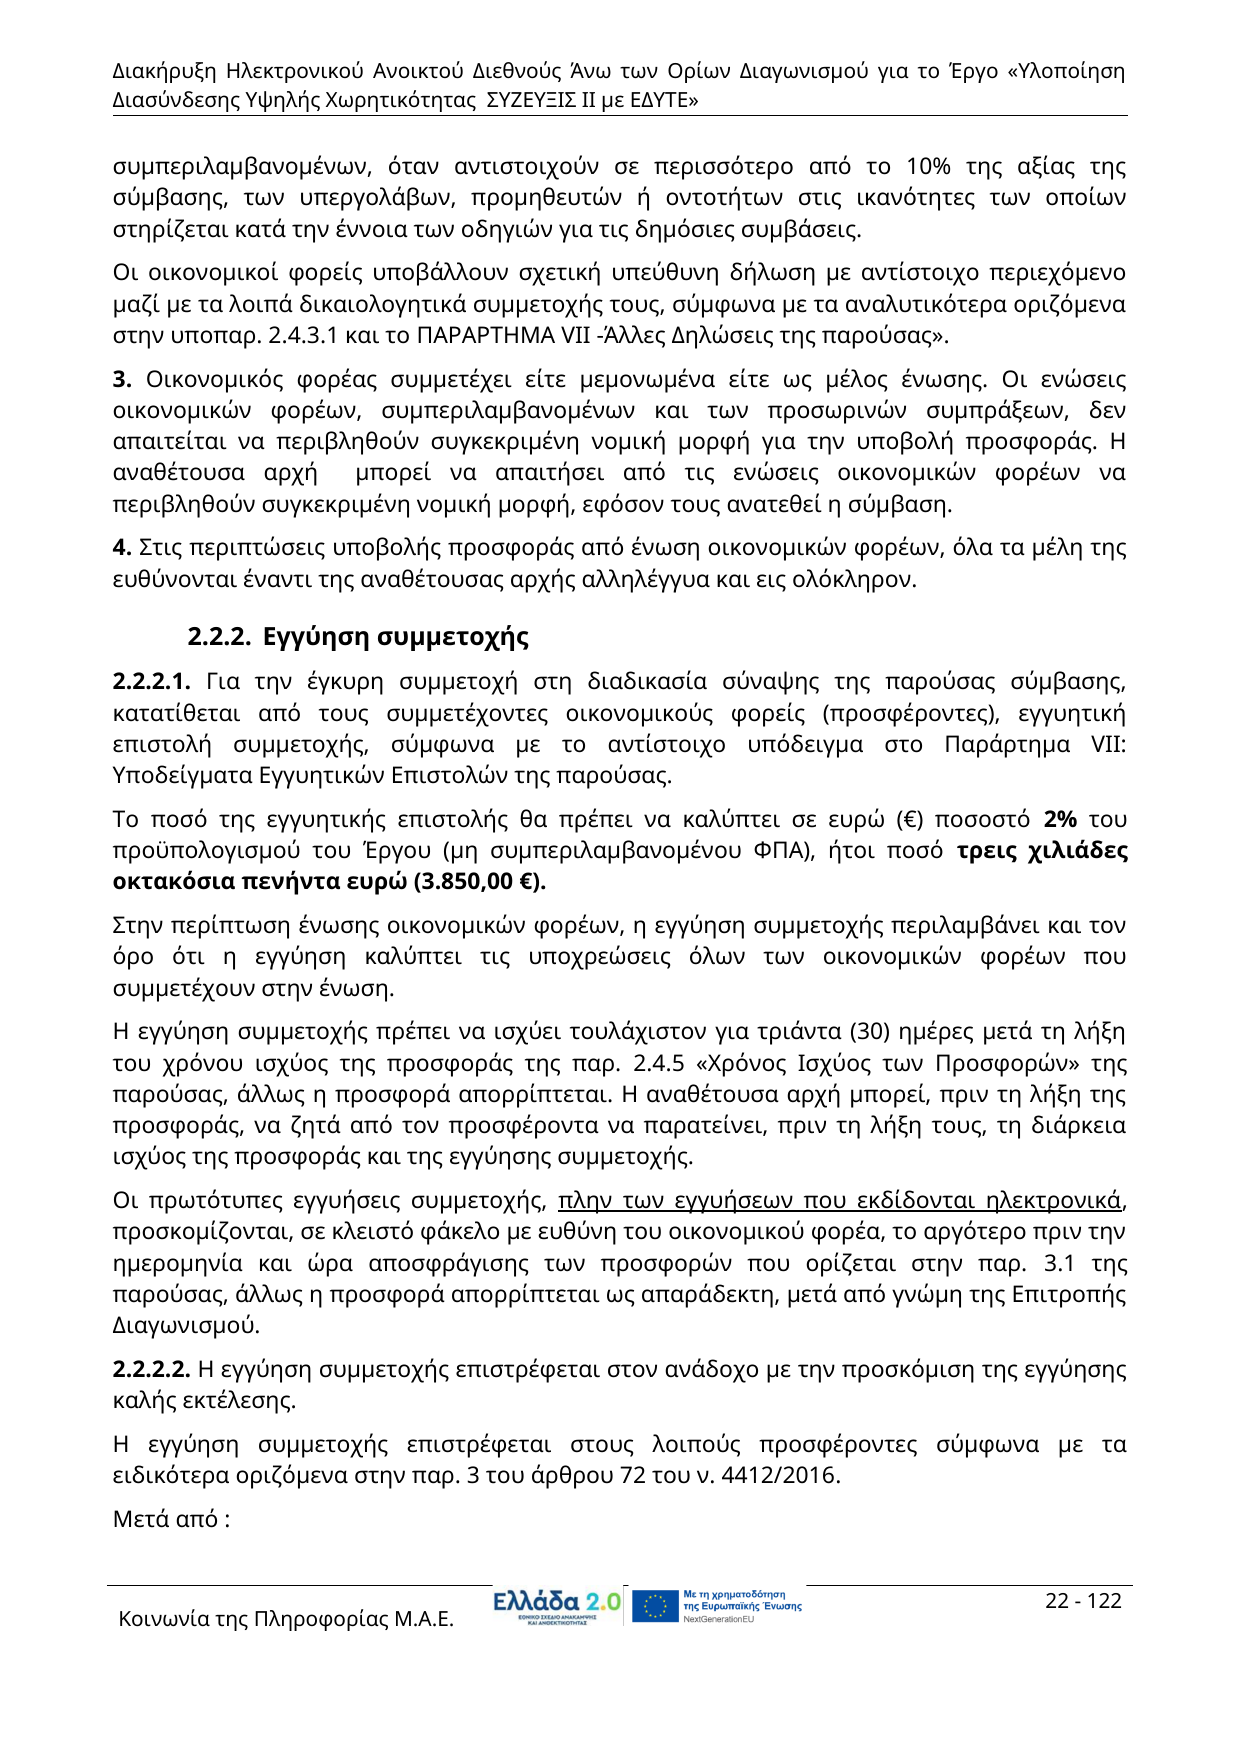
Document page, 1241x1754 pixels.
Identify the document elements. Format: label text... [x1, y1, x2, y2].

text Η εγγύηση συμμετοχής επιστρέφεται στους λοιπούς προσφέροντες σύμφωνα με τα ειδικότερα οριζόμενα στην παρ. 3 του άρθρου 72 του ν. 4412/2016. [112, 1428, 1128, 1490]
picture [492, 1585, 807, 1626]
text Το ποσό της εγγυητικής επιστολής θα πρέπει να καλύπτει σε ευρώ (€) ποσοστό 2% του προϋπολογισμού του Έργου (μη συμπεριλαμβανομένου ΦΠΑ), ήτοι ποσό τρεις χιλιάδες οκτακόσια πενήντα ευρώ (3.850,00 €). [112, 803, 1128, 897]
text Οι οικονομικοί φορείς υποβάλλουν σχετική υπεύθυνη δήλωση με αντίστοιχο περιεχόμενο μαζί με τα λοιπά δικαιολογητικά συμμετοχής τους, σύμφωνα με τα αναλυτικότερα οριζόμενα στην υποπαρ. 2.4.3.1 και το ‎ΠΑΡΑΡΤΗΜΑ VIΙ – Άλλες Δηλώσεις της παρούσας». [112, 256, 1128, 350]
text 4. Στις περιπτώσεις υποβολής προσφοράς από ένωση οικονομικών φορέων, όλα τα μέλη της ευθύνονται έναντι της αναθέτουσας αρχής αλληλέγγυα και εις ολόκληρον. [112, 531, 1128, 594]
text Η εγγύηση συμμετοχής πρέπει να ισχύει τουλάχιστον για τριάντα (30) ημέρες μετά τη λήξη του χρόνου ισχύος της προσφοράς της παρ. 2.4.5 «Χρόνος Ισχύος των Προσφορών» της παρούσας, άλλως η προσφορά απορρίπτεται. Η αναθέτουσα αρχή μπορεί, πριν τη λήξη της προσφοράς, να ζητά από τον προσφέροντα να παρατείνει, πριν τη λήξη τους, τη διάρκεια ισχύος της προσφοράς και της εγγύησης συμμετοχής. [112, 1015, 1128, 1172]
text 2.2.2.1. Για την έγκυρη συμμετοχή στη διαδικασία σύναψης της παρούσας σύμβασης, κατατίθεται από τους συμμετέχοντες οικονομικούς φορείς (προσφέροντες), εγγυητική επιστολή συμμετοχής, σύμφωνα με το αντίστοιχο υπόδειγμα στο Παράρτημα VII: Υποδείγματα Εγγυητικών Επιστολών της παρούσας. [112, 665, 1128, 790]
text Οι πρωτότυπες εγγυήσεις συμμετοχής, πλην των εγγυήσεων που εκδίδονται ηλεκτρονικά, προσκομίζονται, σε κλειστό φάκελο με ευθύνη του οικονομικού φορέα, το αργότερο πριν την ημερομηνία και ώρα αποσφράγισης των προσφορών που ορίζεται στην παρ. 3.1 της παρούσας, άλλως η προσφορά απορρίπτεται ως απαράδεκτη, μετά από γνώμη της Επιτροπής Διαγωνισμού. [112, 1184, 1128, 1340]
subtitle Εγγύηση συμμετοχής [187, 619, 1128, 653]
text Στην περίπτωση ένωσης οικονομικών φορέων, η εγγύηση συμμετοχής περιλαμβάνει και τον όρο ότι η εγγύηση καλύπτει τις υποχρεώσεις όλων των οικονομικών φορέων που συμμετέχουν στην ένωση. [112, 909, 1128, 1003]
text 2.2.2.2. Η εγγύηση συμμετοχής επιστρέφεται στον ανάδοχο με την προσκόμιση της εγγύησης καλής εκτέλεσης. [112, 1353, 1128, 1415]
text 3. Οικονομικός φορέας συμμετέχει είτε μεμονωμένα είτε ως μέλος ένωσης. Οι ενώσεις οικονομικών φορέων, συμπεριλαμβανομένων και των προσωρινών συμπράξεων, δεν απαιτείται να περιβληθούν συγκεκριμένη νομική μορφή για την υποβολή προσφοράς. Η αναθέτουσα αρχή μπορεί να απαιτήσει από τις ενώσεις οικονομικών φορέων να περιβληθούν συγκεκριμένη νομική μορφή, εφόσον τους ανατεθεί η σύμβαση. [112, 362, 1128, 519]
text Μετά από : [112, 1503, 1128, 1534]
